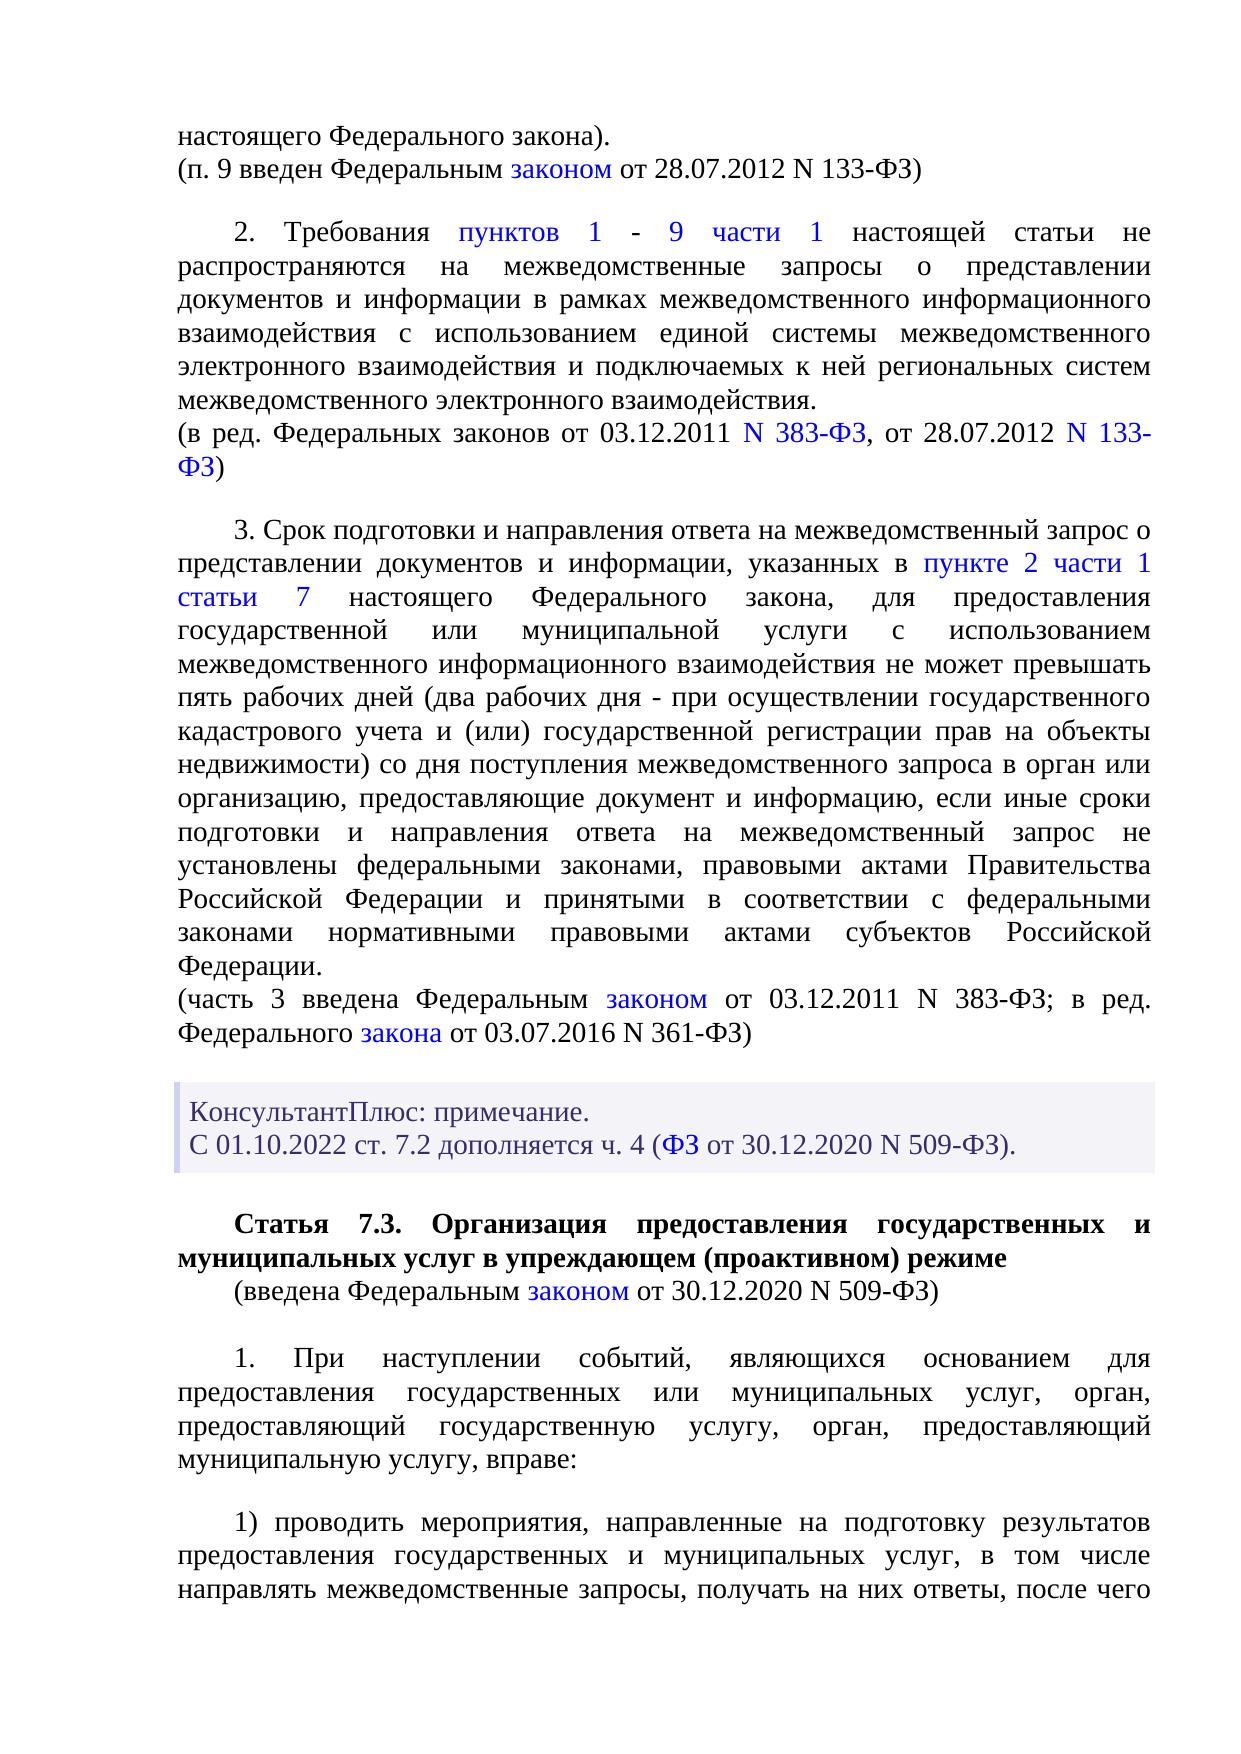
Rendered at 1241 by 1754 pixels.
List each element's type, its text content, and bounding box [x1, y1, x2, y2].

text 1. При наступлении событий, являющихся основанием для предоставления государственных или муниципальных услуг, орган, предоставляющий государственную услугу, орган, предоставляющий муниципальную услугу, вправе: [177, 1341, 1152, 1475]
text (в ред. Федеральных законов от 03.12.2011 N 383-ФЗ, от 28.07.2012 N 133-ФЗ) [177, 416, 1152, 483]
table_header КонсультантПлюс: примечание. С 01.10.2022 ст. 7.2 дополняется ч. 4 (ФЗ от 30.12.2020 N 509-ФЗ). [180, 1082, 1149, 1173]
text (п. 9 введен Федеральным законом от 28.07.2012 N 133-ФЗ) [177, 152, 1152, 185]
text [177, 118, 1152, 152]
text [177, 1504, 1152, 1604]
text (введена Федеральным законом от 30.12.2020 N 509-ФЗ) [177, 1273, 1152, 1307]
text 2. Требования пунктов 1 - 9 части 1 настоящей статьи не распространяются на межведомственные запросы о представлении документов и информации в рамках межведомственного информационного взаимодействия с использованием единой системы межведомственного электронного взаимодействия и подключаемых к ней региональных систем межведомственного электронного взаимодействия. [177, 214, 1152, 416]
text (часть 3 введена Федеральным законом от 03.12.2011 N 383-ФЗ; в ред. Федерального закона от 03.07.2016 N 361-ФЗ) [177, 981, 1152, 1048]
title Статья 7.3. Организация предоставления государственных и муниципальных услуг в упреждающем (проактивном) режиме [177, 1206, 1152, 1273]
text 3. Срок подготовки и направления ответа на межведомственный запрос о представлении документов и информации, указанных в пункте 2 части 1 статьи 7 настоящего Федерального закона, для предоставления государственной или муниципальной услуги с использованием межведомственного информационного взаимодействия не может превышать пять рабочих дней (два рабочих дня - при осуществлении государственного кадастрового учета и (или) государственной регистрации прав на объекты недвижимости) со дня поступления межведомственного запроса в орган или организацию, предоставляющие документ и информацию, если иные сроки подготовки и направления ответа на межведомственный запрос не установлены федеральными законами, правовыми актами Правительства Российской Федерации и принятыми в соответствии с федеральными законами нормативными правовыми актами субъектов Российской Федерации. [177, 512, 1152, 981]
